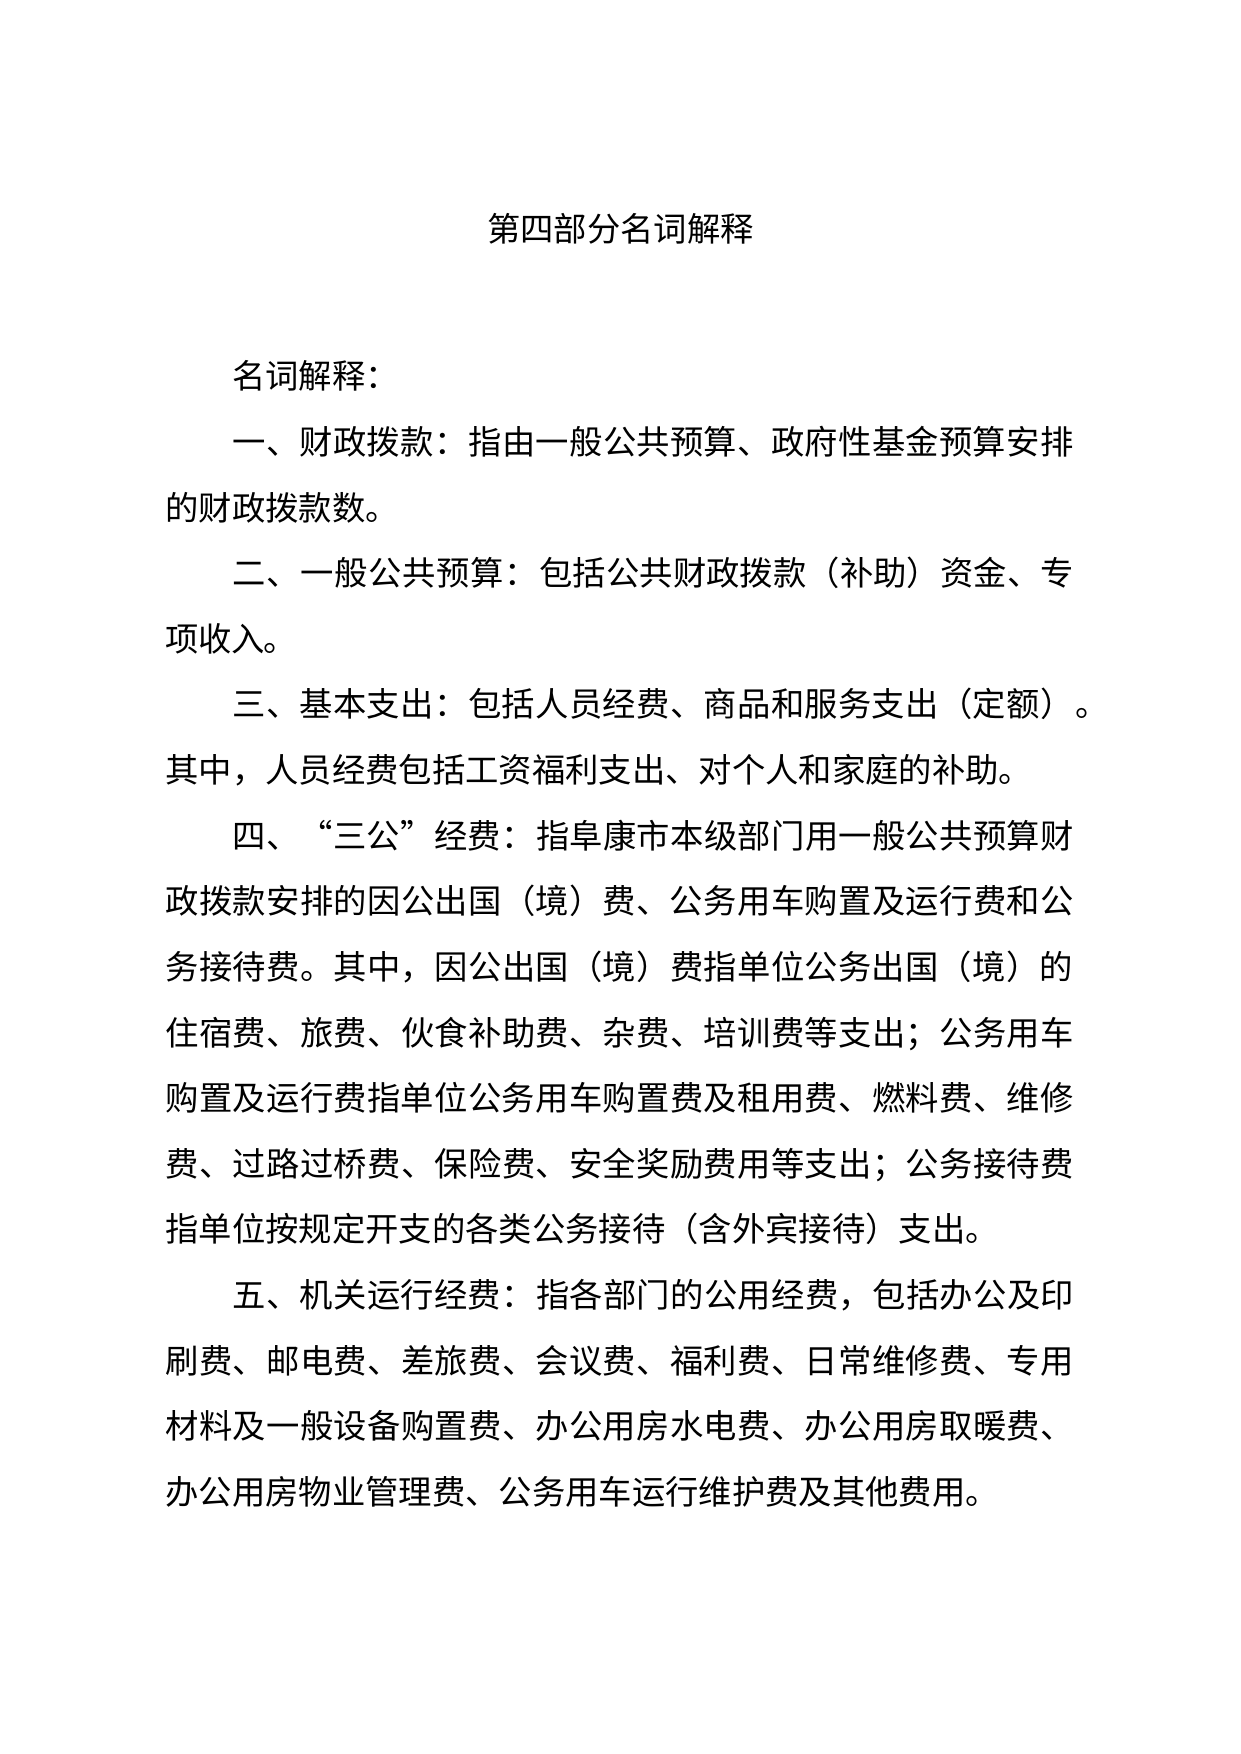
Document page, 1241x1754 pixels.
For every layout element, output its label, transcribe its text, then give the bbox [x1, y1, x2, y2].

text 三、基本支出：包括人员经费、商品和服务支出（定额）。其中，人员经费包括工资福利支出、对个人和家庭的补助。 [165, 669, 1075, 801]
text 第四部分名词解释 [165, 194, 1075, 259]
text 五、机关运行经费：指各部门的公用经费，包括办公及印刷费、邮电费、差旅费、会议费、福利费、日常维修费、专用材料及一般设备购置费、办公用房水电费、办公用房取暖费、办公用房物业管理费、公务用车运行维护费及其他费用。 [165, 1260, 1075, 1523]
text 一、财政拨款：指由一般公共预算、政府性基金预算安排的财政拨款数。 [165, 407, 1075, 538]
text 名词解释： [165, 341, 1075, 407]
text 四、“三公”经费：指阜康市本级部门用一般公共预算财政拨款安排的因公出国（境）费、公务用车购置及运行费和公务接待费。其中，因公出国（境）费指单位公务出国（境）的住宿费、旅费、伙食补助费、杂费、培训费等支出；公务用车购置及运行费指单位公务用车购置费及租用费、燃料费、维修费、过路过桥费、保险费、安全奖励费用等支出；公务接待费指单位按规定开支的各类公务接待（含外宾接待）支出。 [165, 801, 1075, 1260]
text 二、一般公共预算：包括公共财政拨款（补助）资金、专项收入。 [165, 538, 1075, 669]
